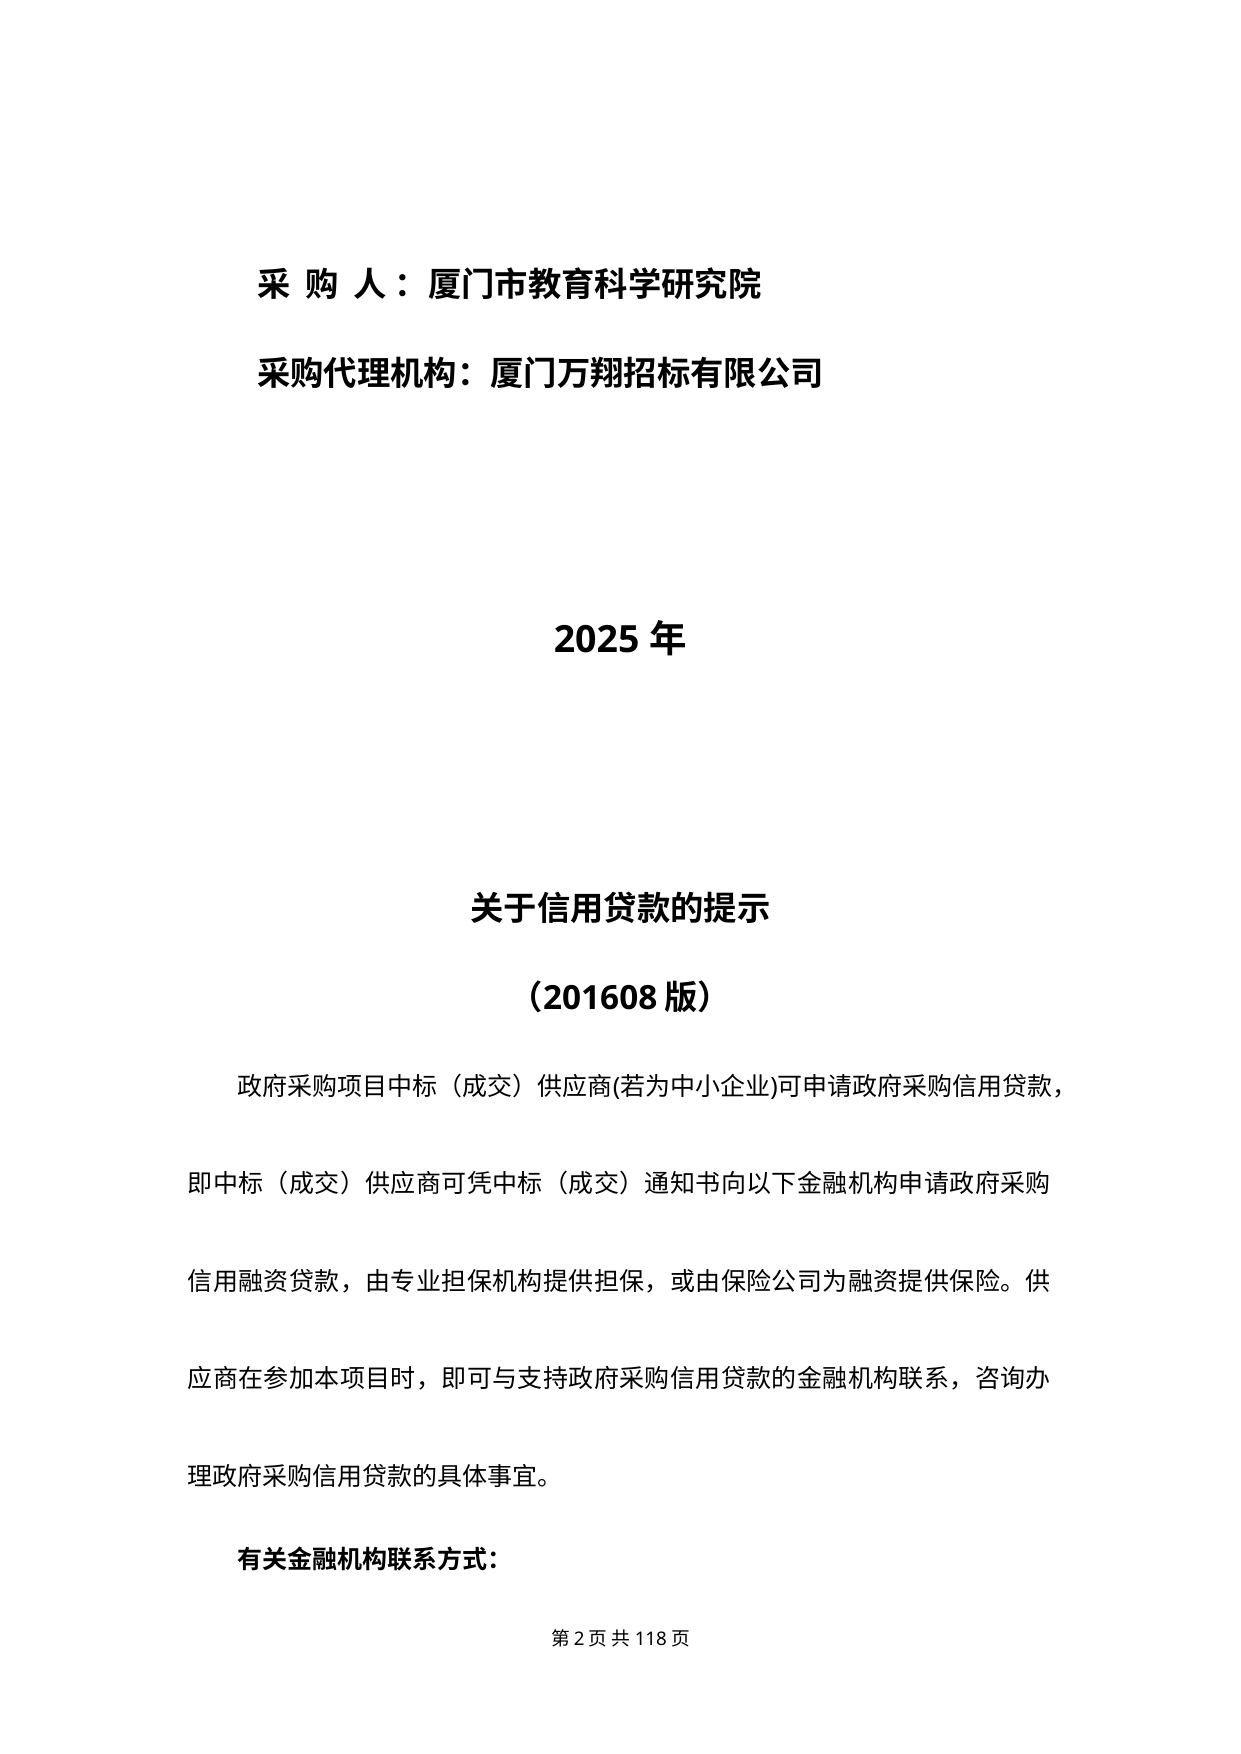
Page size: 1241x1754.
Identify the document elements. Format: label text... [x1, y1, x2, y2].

text 采购代理机构：厦门万翔招标有限公司 [187, 339, 1053, 404]
text （201608版） [187, 963, 1053, 1028]
text 有关金融机构联系方式： [187, 1525, 1053, 1590]
text 采 购 人 ：厦门市教育科学研究院 [187, 250, 1053, 315]
text 2025 年 [187, 603, 1053, 668]
text 关于信用贷款的提示 [187, 874, 1053, 939]
text 政府采购项目中标（成交）供应商(若为中小企业)可申请政府采购信用贷款，即中标（成交）供应商可凭中标（成交）通知书向以下金融机构申请政府采购信用融资贷款，由专业担保机构提供担保，或由保险公司为融资提供保险。供应商在参加本项目时，即可与支持政府采购信用贷款的金融机构联系，咨询办理政府采购信用贷款的具体事宜。 [187, 1052, 1053, 1507]
